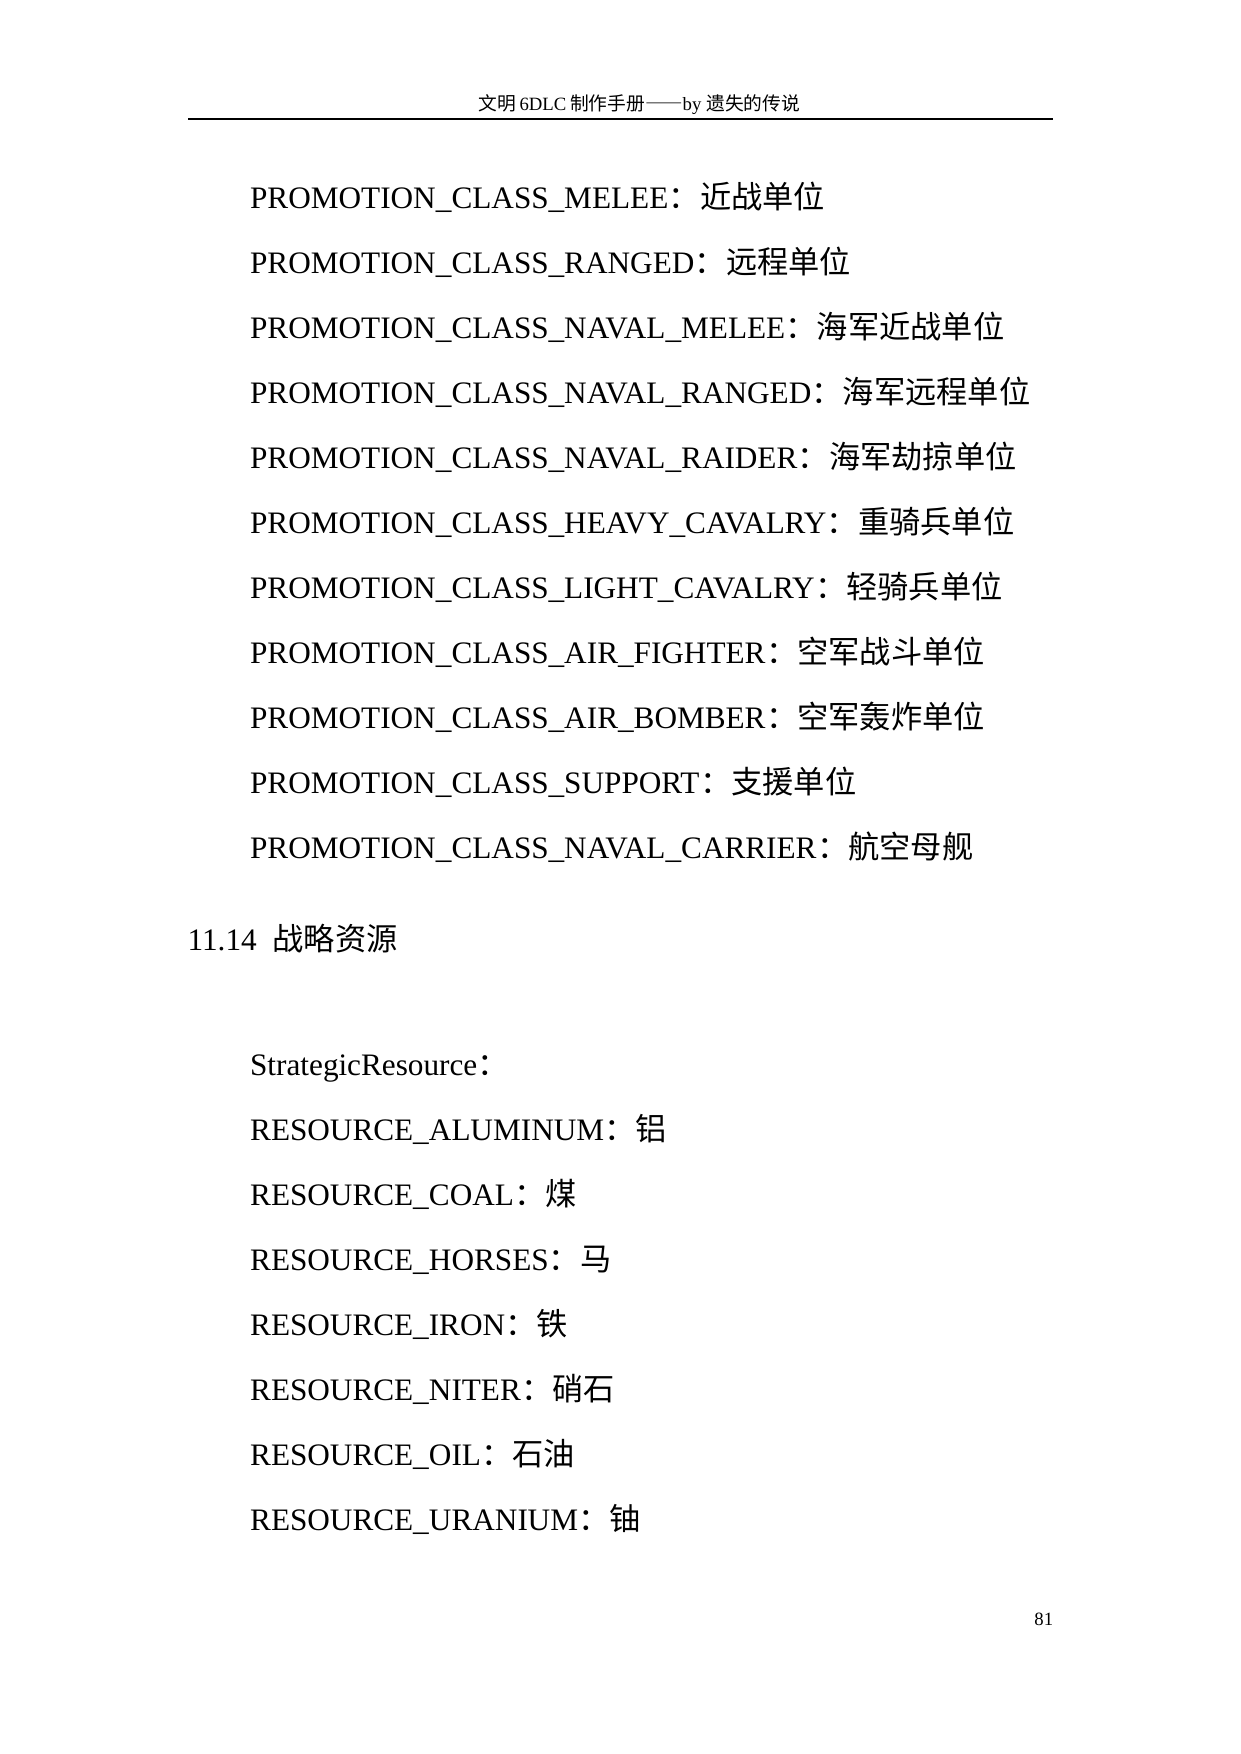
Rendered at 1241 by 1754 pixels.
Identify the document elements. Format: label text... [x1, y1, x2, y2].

text RESOURCE_HORSES：马 [187, 1224, 1053, 1289]
text RESOURCE_OIL：石油 [187, 1419, 1053, 1484]
text PROMOTION_CLASS_MELEE：近战单位 [187, 162, 1053, 227]
text PROMOTION_CLASS_AIR_BOMBER：空军轰炸单位 [187, 682, 1053, 747]
text PROMOTION_CLASS_SUPPORT：支援单位 [187, 747, 1053, 812]
text RESOURCE_IRON：铁 [187, 1289, 1053, 1354]
text PROMOTION_CLASS_NAVAL_MELEE：海军近战单位 [187, 292, 1053, 357]
text PROMOTION_CLASS_HEAVY_CAVALRY：重骑兵单位 [187, 487, 1053, 552]
text StrategicResource： [187, 1029, 1053, 1094]
text RESOURCE_NITER：硝石 [187, 1354, 1053, 1419]
text RESOURCE_URANIUM：铀 [187, 1484, 1053, 1549]
text RESOURCE_COAL：煤 [187, 1159, 1053, 1224]
text PROMOTION_CLASS_RANGED：远程单位 [187, 227, 1053, 292]
text PROMOTION_CLASS_AIR_FIGHTER：空军战斗单位 [187, 617, 1053, 682]
text PROMOTION_CLASS_NAVAL_RAIDER：海军劫掠单位 [187, 422, 1053, 487]
text PROMOTION_CLASS_NAVAL_CARRIER：航空母舰 [187, 812, 1053, 877]
text PROMOTION_CLASS_NAVAL_RANGED：海军远程单位 [187, 357, 1053, 422]
subtitle 11.14 战略资源 [187, 904, 1053, 969]
text PROMOTION_CLASS_LIGHT_CAVALRY：轻骑兵单位 [187, 552, 1053, 617]
text RESOURCE_ALUMINUM：铝 [187, 1094, 1053, 1159]
